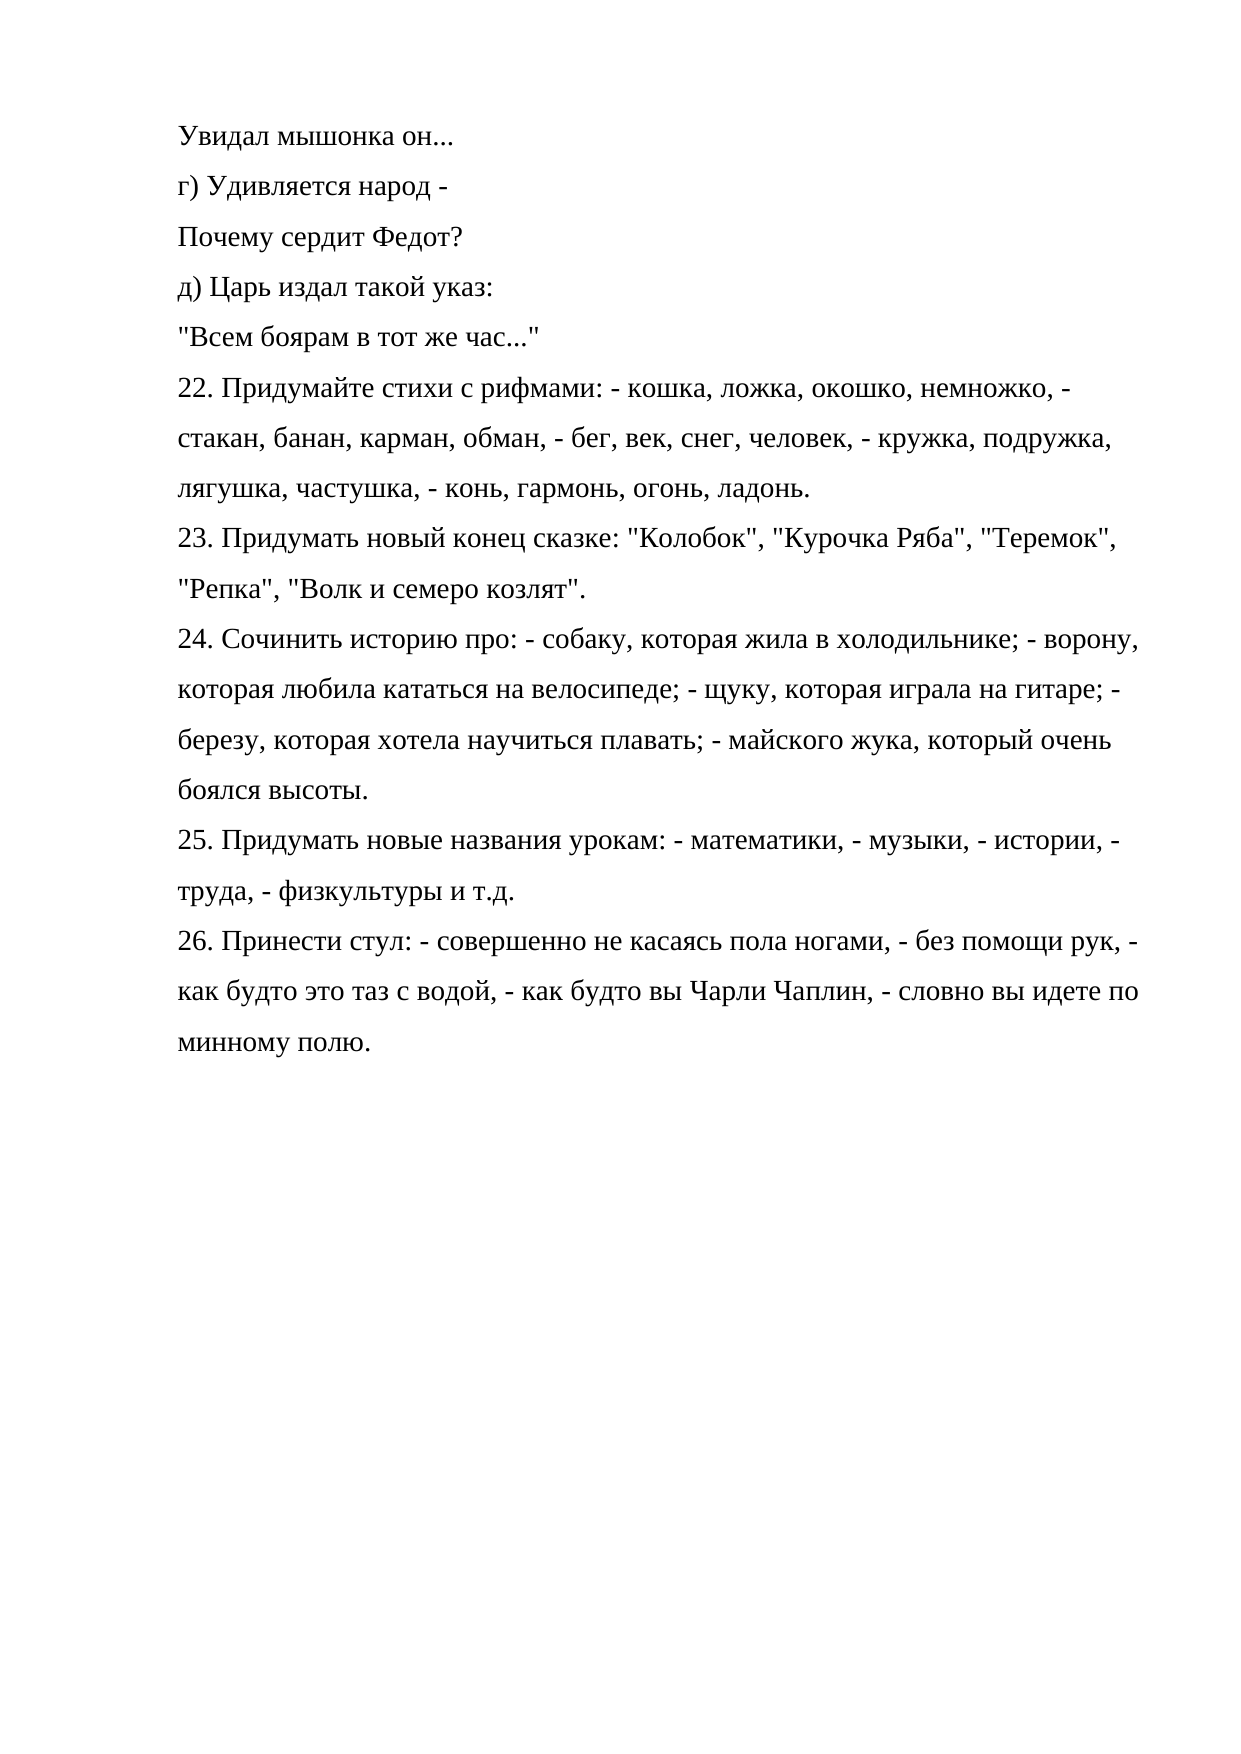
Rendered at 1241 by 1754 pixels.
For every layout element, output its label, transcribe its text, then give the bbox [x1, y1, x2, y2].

text "Всем боярам в тот же час..." [177, 319, 1152, 353]
text 22. Придумайте стихи с рифмами: - кошка, ложка, окошко, немножко, -стакан, банан, карман, обман, - бег, век, снег, человек, - кружка, подружка, лягушка, частушка, - конь, гармонь, огонь, ладонь. [177, 370, 1152, 504]
text г) Удивляется народ - [177, 168, 1152, 202]
text Почему сердит Федот? [177, 219, 1152, 252]
text Увидал мышонка он... [177, 118, 1152, 152]
text д) Царь издал такой указ: [177, 269, 1152, 303]
text 26. Принести стул: - совершенно не касаясь пола ногами, - без помощи рук, - как будто это таз с водой, - как будто вы Чарли Чаплин, - словно вы идете по минному полю. [177, 923, 1152, 1057]
text 25. Придумать новые названия урокам: - математики, - музыки, - истории, - труда, - физкультуры и т.д. [177, 822, 1152, 906]
text 24. Сочинить историю про: - собаку, которая жила в холодильнике; - ворону, которая любила кататься на велосипеде; - щуку, которая играла на гитаре; - березу, которая хотела научиться плавать; - майского жука, который очень боялся высоты. [177, 621, 1152, 806]
text 23. Придумать новый конец сказке: "Колобок", "Курочка Ряба", "Теремок", "Репка", "Волк и семеро козлят". [177, 521, 1152, 604]
